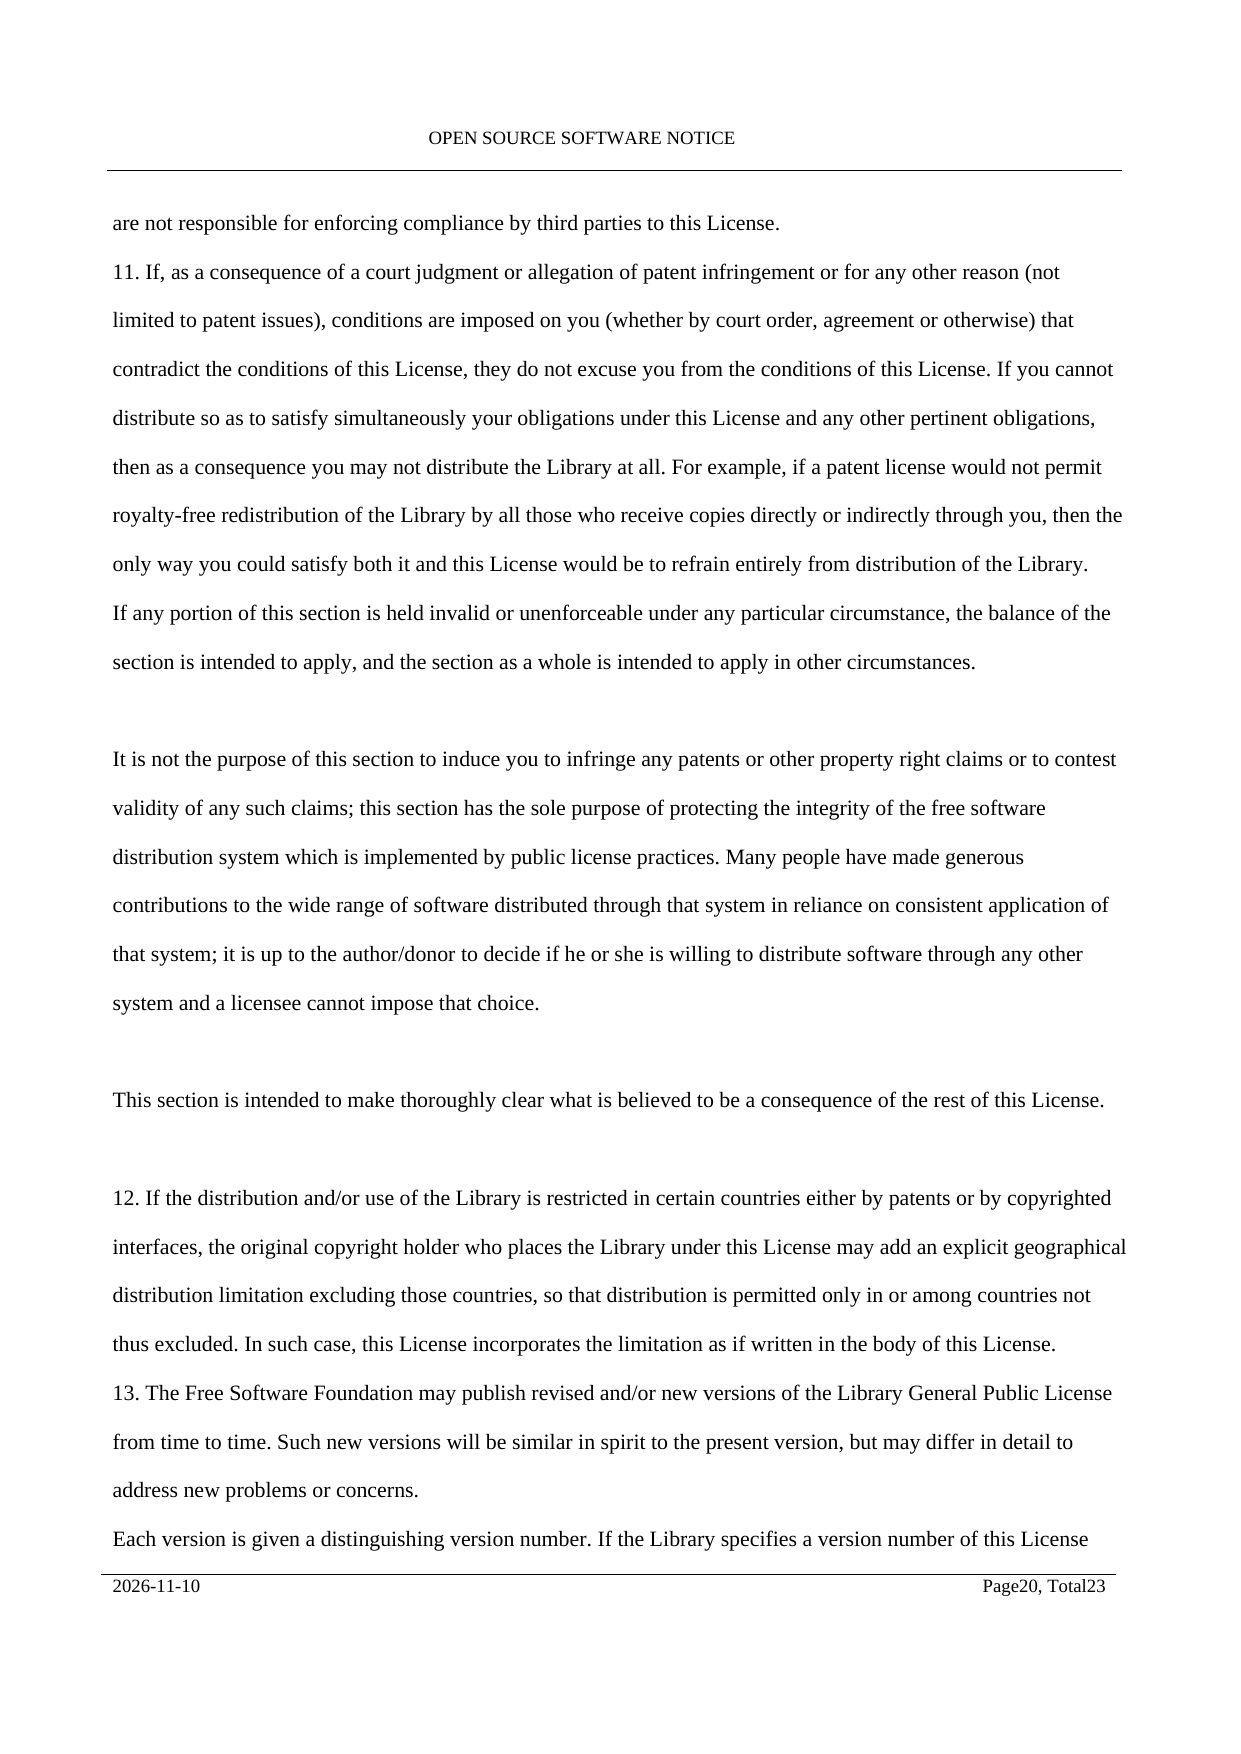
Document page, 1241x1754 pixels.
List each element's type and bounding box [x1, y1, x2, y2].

text [112, 206, 1128, 1555]
